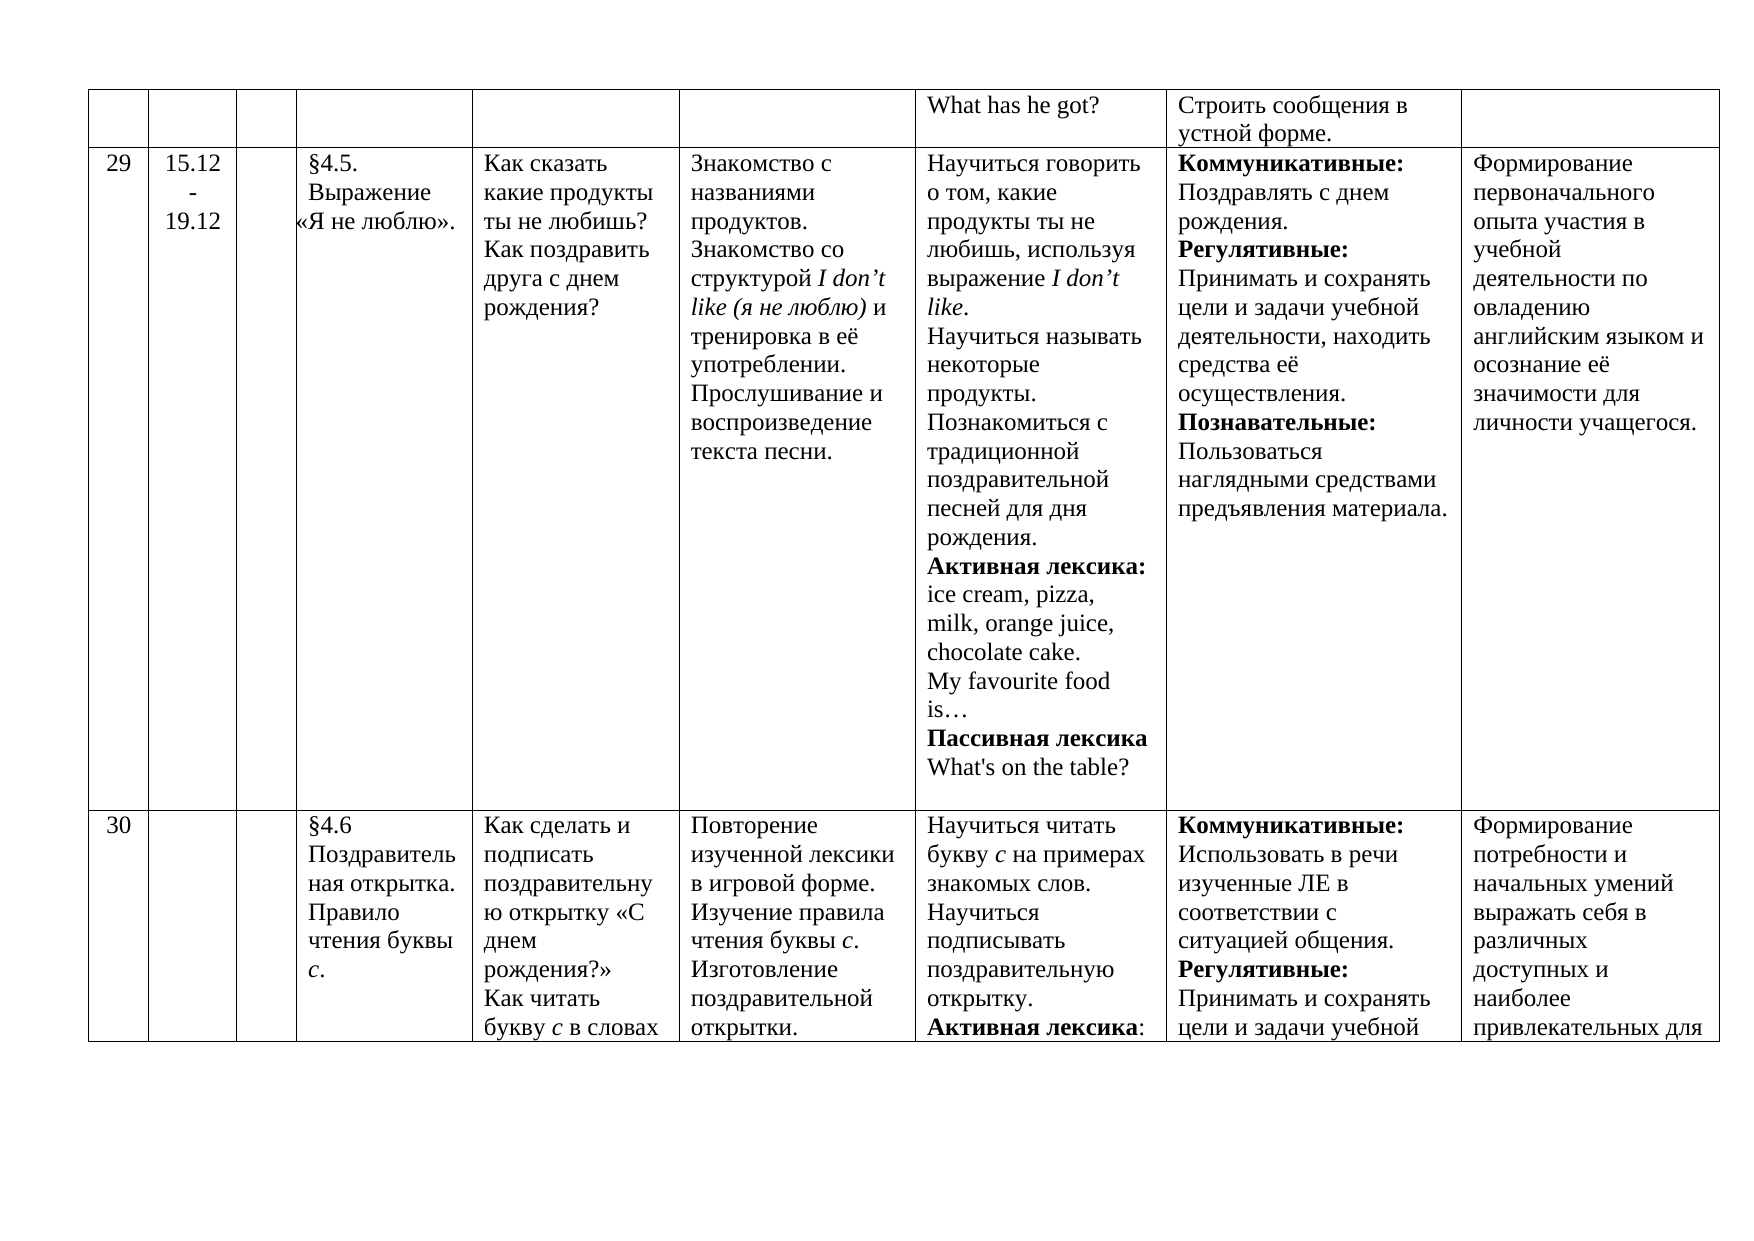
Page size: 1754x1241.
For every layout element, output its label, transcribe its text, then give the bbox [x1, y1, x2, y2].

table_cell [916, 811, 1166, 1041]
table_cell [680, 811, 915, 1041]
table_cell [149, 90, 236, 147]
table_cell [473, 811, 679, 1041]
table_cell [297, 811, 472, 1041]
table_cell [149, 811, 236, 1041]
table_cell §4.5. Выражение «Я не люблю». [297, 148, 472, 809]
table_cell Как сказать какие продукты ты не любишь? Как поздравить друга с днем рождения? [473, 148, 679, 809]
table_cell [1462, 811, 1719, 1041]
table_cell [473, 90, 679, 147]
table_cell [1462, 90, 1719, 147]
table_cell 30 [89, 811, 148, 1041]
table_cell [916, 90, 1166, 147]
table_cell Коммуникативные: Поздравлять с днем рождения. Регулятивные: Принимать и сохранять цели и задачи учебной деятельности, находить средства её осуществления. Познавательные: Пользоваться наглядными средствами предъявления материала. [1167, 148, 1461, 809]
table_cell 28 [89, 90, 148, 147]
table_cell 15.12 - 19.12 [149, 148, 236, 809]
table_cell Научиться говорить о том, какие продукты ты не любишь, используя выражение I don’t like. Научиться называть некоторые продукты. Познакомиться с традиционной поздравительной песней для дня рождения. Активная лексика: ice cream, pizza, milk, orange juice, chocolate cake. My favourite food is… Пассивная лексика What's on the table? [916, 148, 1166, 809]
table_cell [1167, 90, 1461, 147]
table_cell Формирование первоначального опыта участия в учебной деятельности по овладению английским языком и осознание её значимости для личности учащегося. [1462, 148, 1719, 809]
table_cell [237, 90, 296, 147]
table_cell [1167, 811, 1461, 1041]
table_cell 29 [89, 148, 148, 809]
table_cell Знакомство с названиями продуктов. Знакомство со структурой I don’t like (я не люблю) и тренировка в её употреблении. Прослушивание и воспроизведение текста песни. [680, 148, 915, 809]
table_cell [237, 811, 296, 1041]
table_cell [297, 90, 472, 147]
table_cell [680, 90, 915, 147]
table_cell [237, 148, 296, 809]
